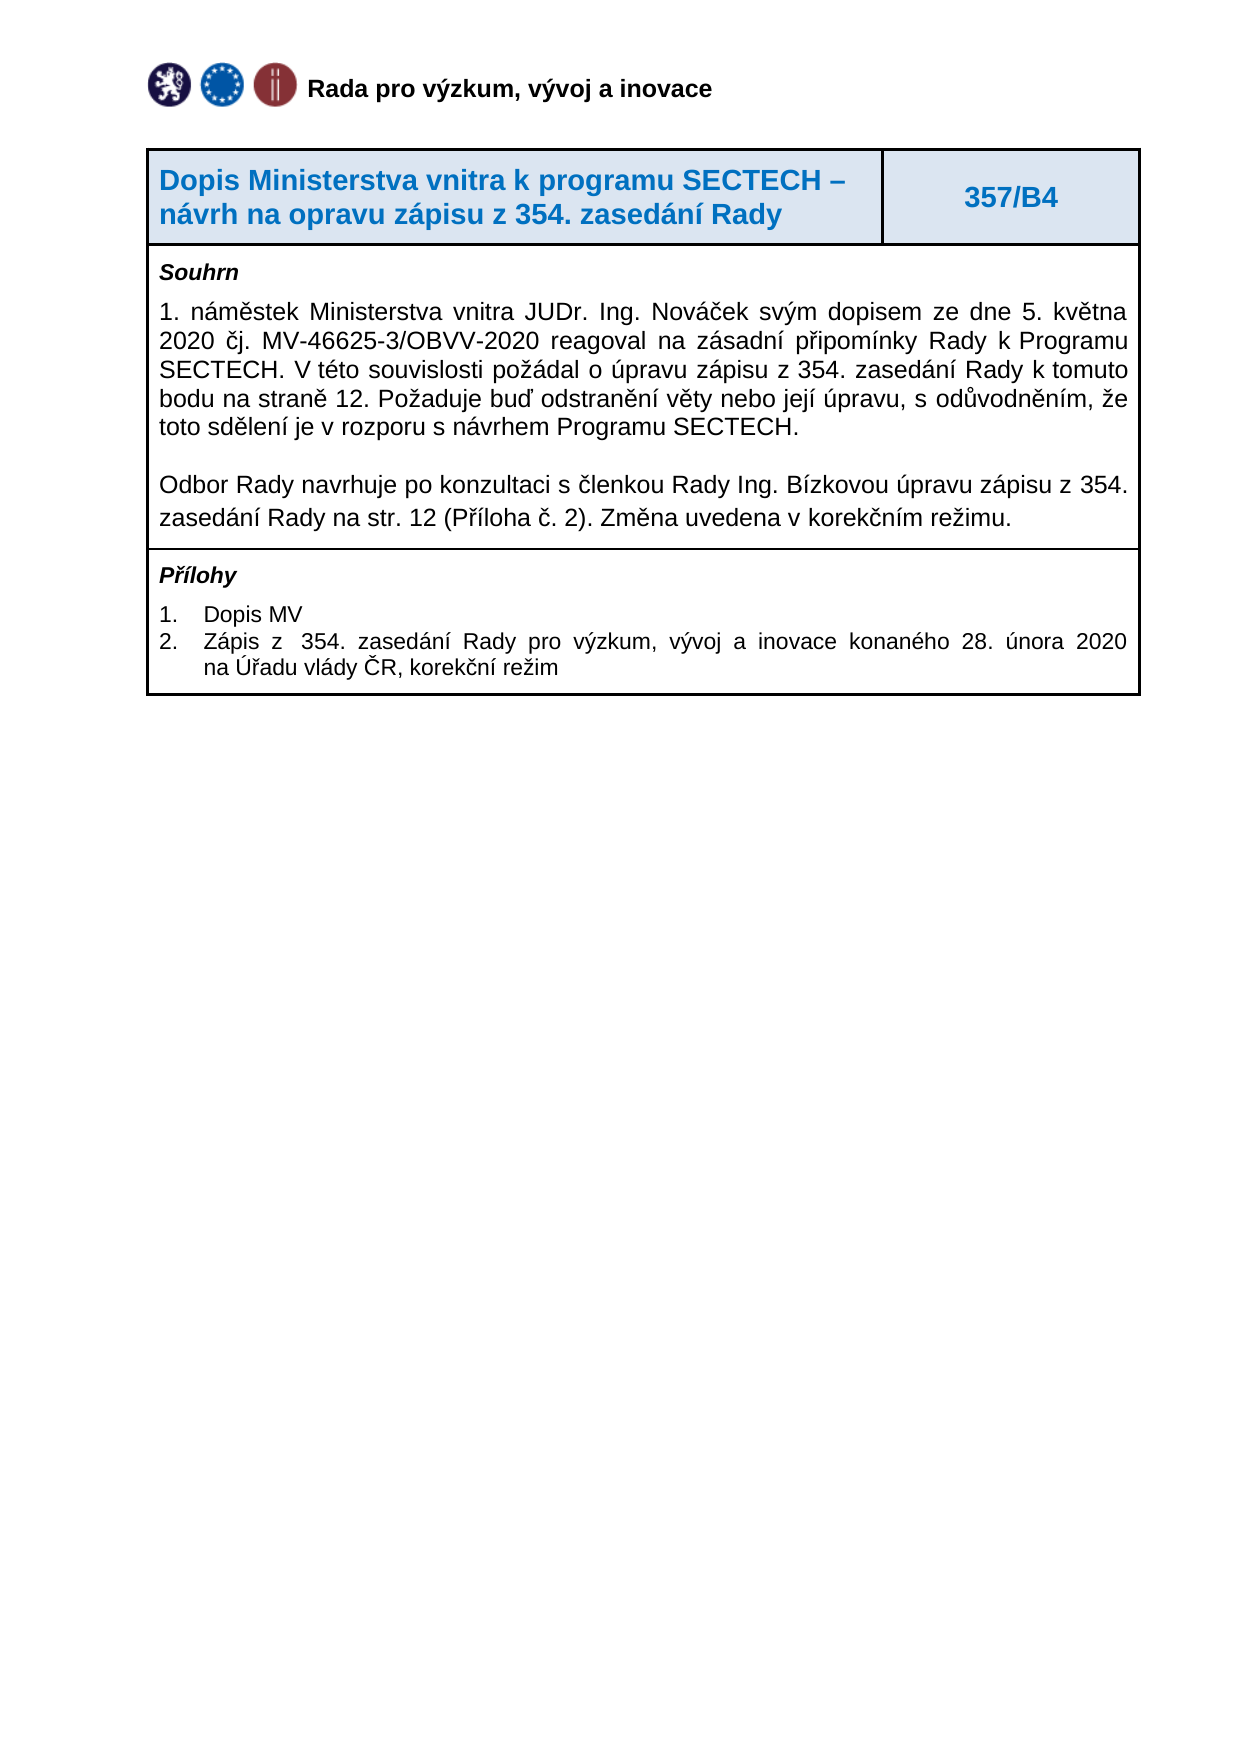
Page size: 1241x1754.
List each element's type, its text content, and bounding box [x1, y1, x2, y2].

table_header Dopis Ministerstva vnitra k programu SECTECH – návrh na opravu zápisu z 354. zasedání Rady [149, 151, 881, 243]
table_cell Přílohy Dopis MV Zápis z 354. zasedání Rady pro výzkum, vývoj a inovace konaného 28. února 2020 na Úřadu vlády ČR, korekční režim [149, 550, 1138, 693]
picture [147, 62, 298, 108]
table_header 357/B4 [884, 151, 1138, 243]
table_cell Souhrn 1. náměstek Ministerstva vnitra JUDr. Ing. Nováček svým dopisem ze dne 5. května 2020 čj. MV-46625-3/OBVV-2020 reagoval na zásadní připomínky Rady k Programu SECTECH. V této souvislosti požádal o úpravu zápisu z 354. zasedání Rady k tomuto bodu na straně 12. Požaduje buď odstranění věty nebo její úpravu, s odůvodněním, že toto sdělení je v rozporu s návrhem Programu SECTECH. Odbor Rady navrhuje po konzultaci s členkou Rady Ing. Bízkovou úpravu zápisu z 354. zasedání Rady na str. 12 (Příloha č. 2). Změna uvedena v korekčním režimu. [149, 246, 1138, 548]
